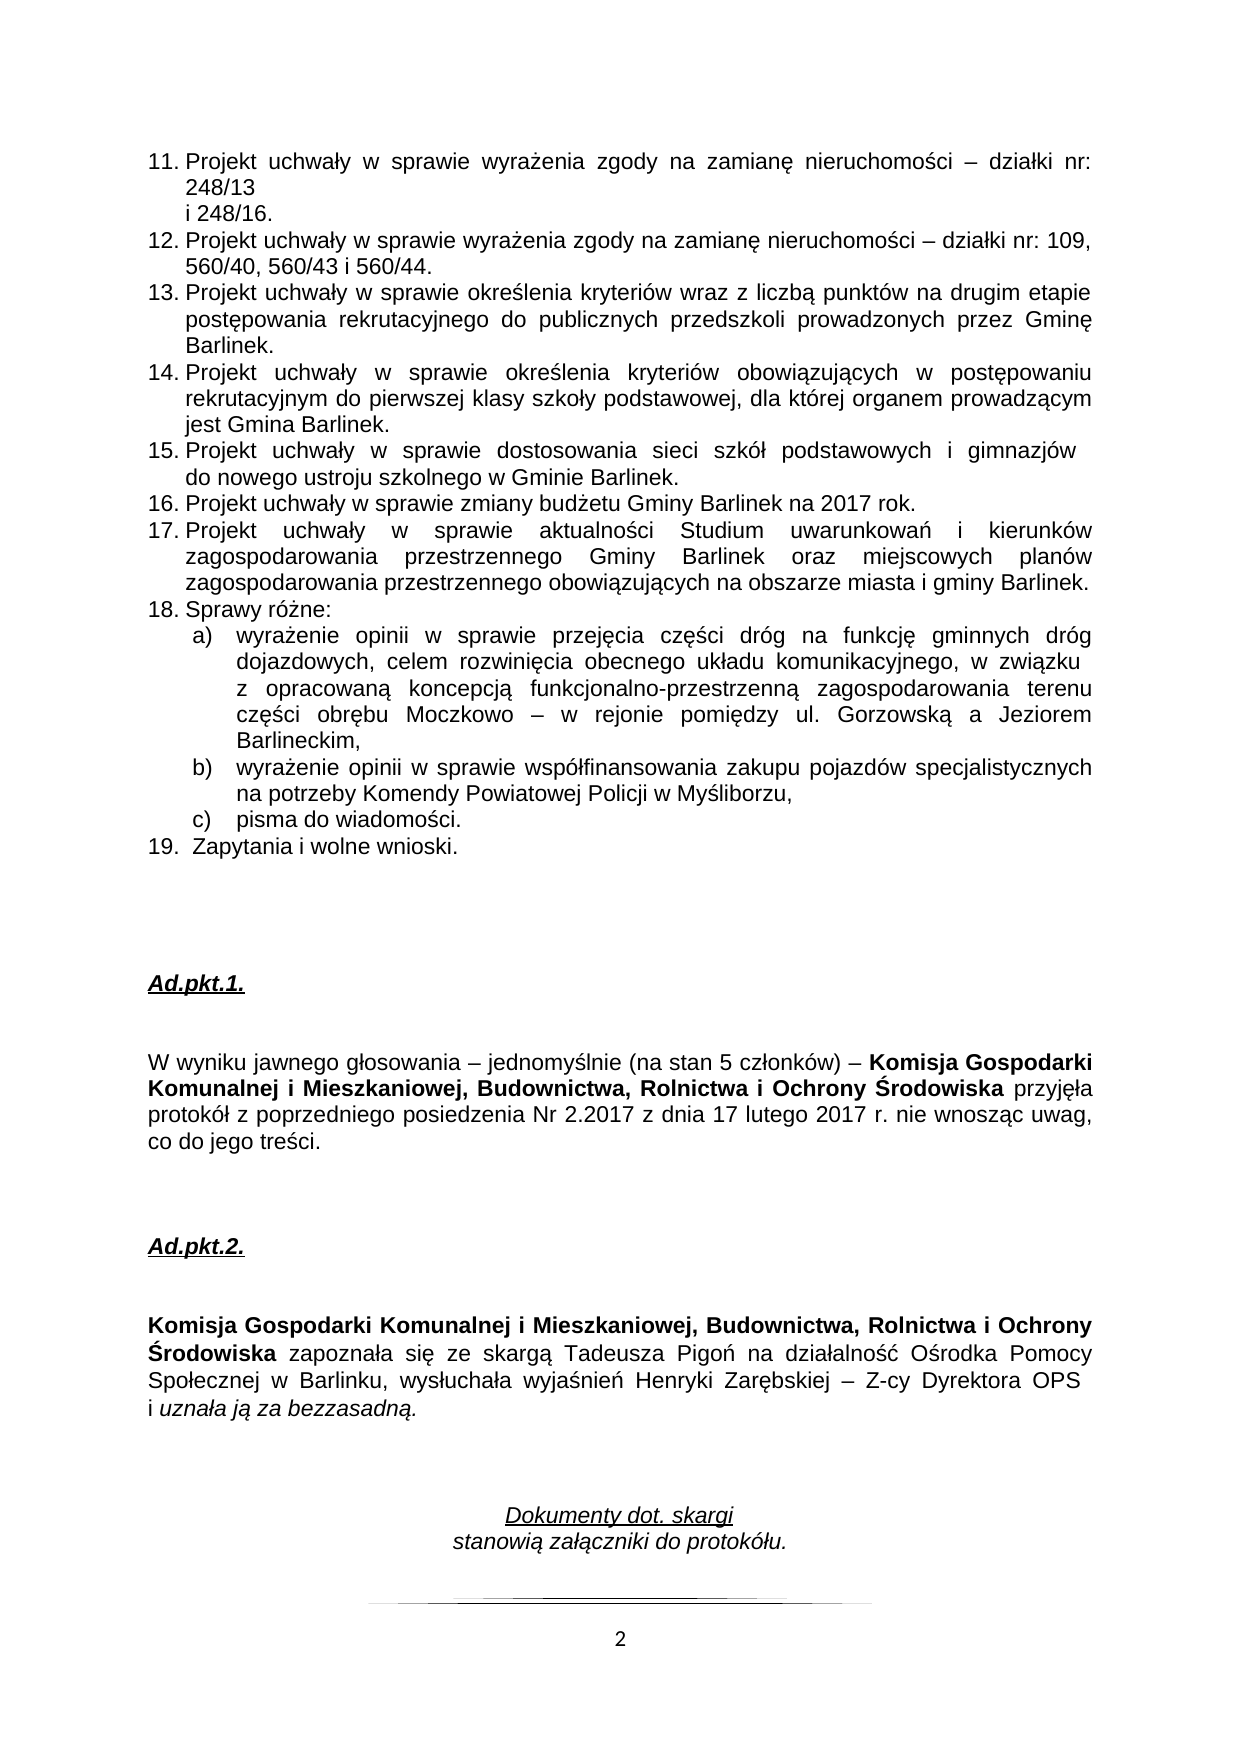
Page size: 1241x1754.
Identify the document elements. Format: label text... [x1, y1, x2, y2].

list Projekt uchwały w sprawie określenia kryteriów obowiązujących w postępowaniu rekrutacyjnym do pierwszej klasy szkoły podstawowej, dla której organem prowadzącym jest Gmina Barlinek. [148, 358, 1093, 437]
list Zapytania i wolne wnioski. [148, 833, 1093, 859]
list Projekt uchwały w sprawie zmiany budżetu Gminy Barlinek na 2017 rok. [148, 490, 1093, 517]
text W wyniku jawnego głosowania – jednomyślnie (na stan 5 członków) – Komisja Gospodarki Komunalnej i Mieszkaniowej, Budownictwa, Rolnictwa i Ochrony Środowiska przyjęła protokół z poprzedniego posiedzenia Nr 2.2017 z dnia 17 lutego 2017 r. nie wnosząc uwag, co do jego treści. [148, 1049, 1093, 1154]
text stanowią załączniki do protokółu. [148, 1528, 1093, 1554]
text Ad.pkt.2. [148, 1233, 1093, 1259]
list Projekt uchwały w sprawie dostosowania sieci szkół podstawowych i gimnazjów do nowego ustroju szkolnego w Gminie Barlinek. [148, 437, 1093, 490]
list Projekt uchwały w sprawie wyrażenia zgody na zamianę nieruchomości – działki nr: 109, 560/40, 560/43 i 560/44. [148, 227, 1093, 279]
list wyrażenie opinii w sprawie współfinansowania zakupu pojazdów specjalistycznych na potrzeby Komendy Powiatowej Policji w Myśliborzu, [192, 754, 1093, 806]
list Sprawy różne: [148, 596, 1093, 622]
list Projekt uchwały w sprawie określenia kryteriów wraz z liczbą punktów na drugim etapie postępowania rekrutacyjnego do publicznych przedszkoli prowadzonych przez Gminę Barlinek. [148, 279, 1093, 358]
list wyrażenie opinii w sprawie przejęcia części dróg na funkcję gminnych dróg dojazdowych, celem rozwinięcia obecnego układu komunikacyjnego, w związku z opracowaną koncepcją funkcjonalno-przestrzenną zagospodarowania terenu części obrębu Moczkowo – w rejonie pomiędzy ul. Gorzowską a Jeziorem Barlineckim, [192, 622, 1093, 754]
text Komisja Gospodarki Komunalnej i Mieszkaniowej, Budownictwa, Rolnictwa i Ochrony Środowiska zapoznała się ze skargą Tadeusza Pigoń na działalność Ośrodka Pomocy Społecznej w Barlinku, wysłuchała wyjaśnień Henryki Zarębskiej – Z-cy Dyrektora OPS i uznała ją za bezzasadną. [148, 1312, 1093, 1421]
list pisma do wiadomości. [192, 806, 1093, 833]
text Ad.pkt.1. [148, 969, 1093, 996]
list Projekt uchwały w sprawie aktualności Studium uwarunkowań i kierunków zagospodarowania przestrzennego Gminy Barlinek oraz miejscowych planów zagospodarowania przestrzennego obowiązujących na obszarze miasta i gminy Barlinek. [148, 517, 1093, 596]
list Projekt uchwały w sprawie wyrażenia zgody na zamianę nieruchomości – działki nr: 248/13 i 248/16. [148, 148, 1093, 227]
text Dokumenty dot. skargi [148, 1502, 1093, 1528]
